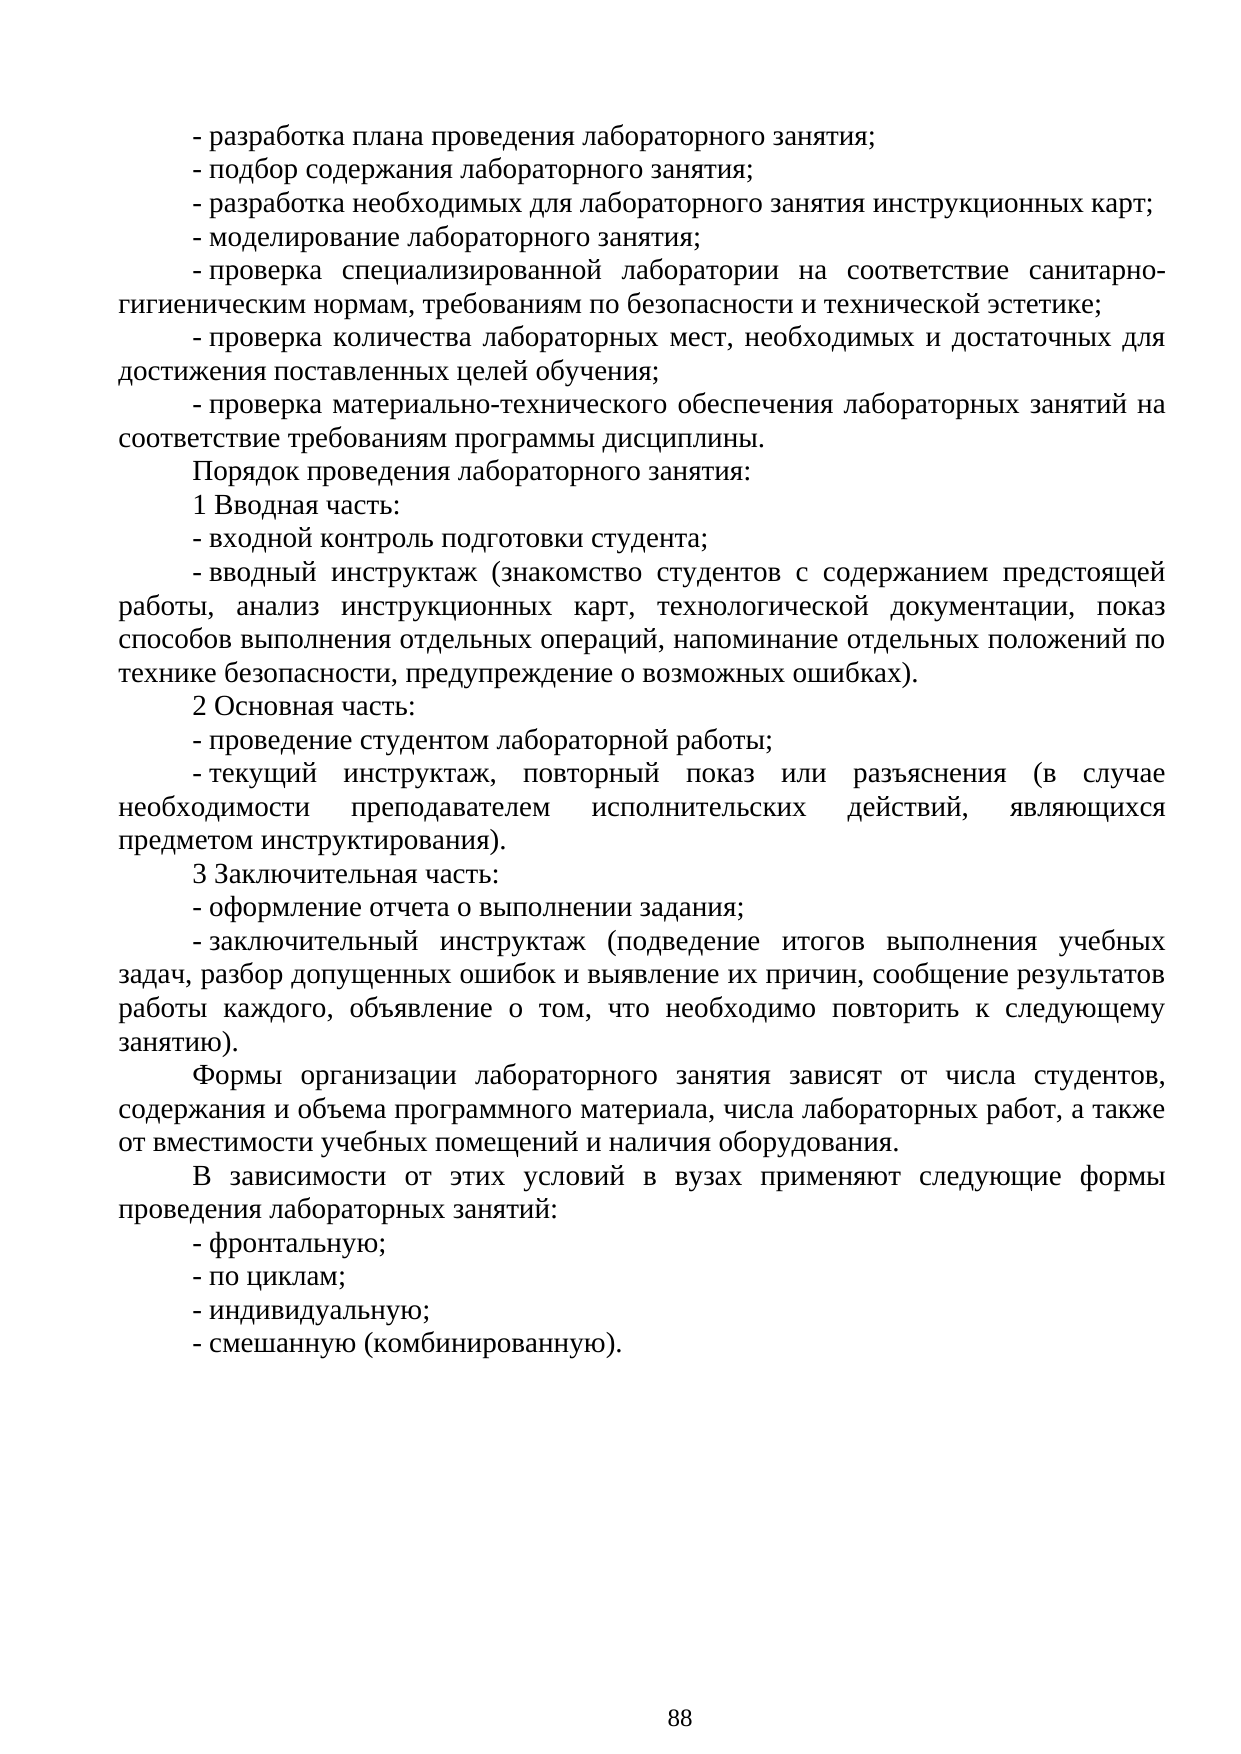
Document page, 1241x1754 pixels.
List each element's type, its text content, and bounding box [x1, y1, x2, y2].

text - оформление отчета о выполнении задания; [118, 889, 1167, 923]
text - индивидуальную; [118, 1292, 1167, 1326]
text - разработка плана проведения лабораторного занятия; [118, 118, 1167, 152]
text 1 Вводная часть: [118, 487, 1167, 521]
text Порядок проведения лабораторного занятия: [118, 453, 1167, 487]
text - заключительный инструктаж (подведение итогов выполнения учебных задач, разбор допущенных ошибок и выявление их причин, сообщение результатов работы каждого, объявление о том, что необходимо повторить к следующему занятию). [118, 923, 1167, 1057]
text В зависимости от этих условий в вузах применяют следующие формы проведения лабораторных занятий: [118, 1158, 1167, 1225]
text - проверка материально-технического обеспечения лабораторных занятий на соответствие требованиям программы дисциплины. [118, 386, 1167, 453]
text - проверка специализированной лаборатории на соответствие санитарно-гигиеническим нормам, требованиям по безопасности и технической эстетике; [118, 252, 1167, 319]
text - фронтальную; [118, 1225, 1167, 1258]
text - входной контроль подготовки студента; [118, 521, 1167, 554]
text Формы организации лабораторного занятия зависят от числа студентов, содержания и объема программного материала, числа лабораторных работ, а также от вместимости учебных помещений и наличия оборудования. [118, 1057, 1167, 1158]
text - текущий инструктаж, повторный показ или разъяснения (в случае необходимости преподавателем исполнительских действий, являющихся предметом инструктирования). [118, 755, 1167, 856]
text - моделирование лабораторного занятия; [118, 219, 1167, 252]
text - смешанную (комбинированную). [118, 1326, 1167, 1359]
text - проверка количества лабораторных мест, необходимых и достаточных для достижения поставленных целей обучения; [118, 319, 1167, 386]
text - разработка необходимых для лабораторного занятия инструкционных карт; [118, 185, 1167, 219]
text - вводный инструктаж (знакомство студентов с содержанием предстоящей работы, анализ инструкционных карт, технологической документации, показ способов выполнения отдельных операций, напоминание отдельных положений по технике безопасности, предупреждение о возможных ошибках). [118, 554, 1167, 688]
text - проведение студентом лабораторной работы; [118, 722, 1167, 755]
text - подбор содержания лабораторного занятия; [118, 152, 1167, 185]
text 2 Основная часть: [118, 688, 1167, 722]
text 3 Заключительная часть: [118, 856, 1167, 889]
text - по циклам; [118, 1258, 1167, 1292]
